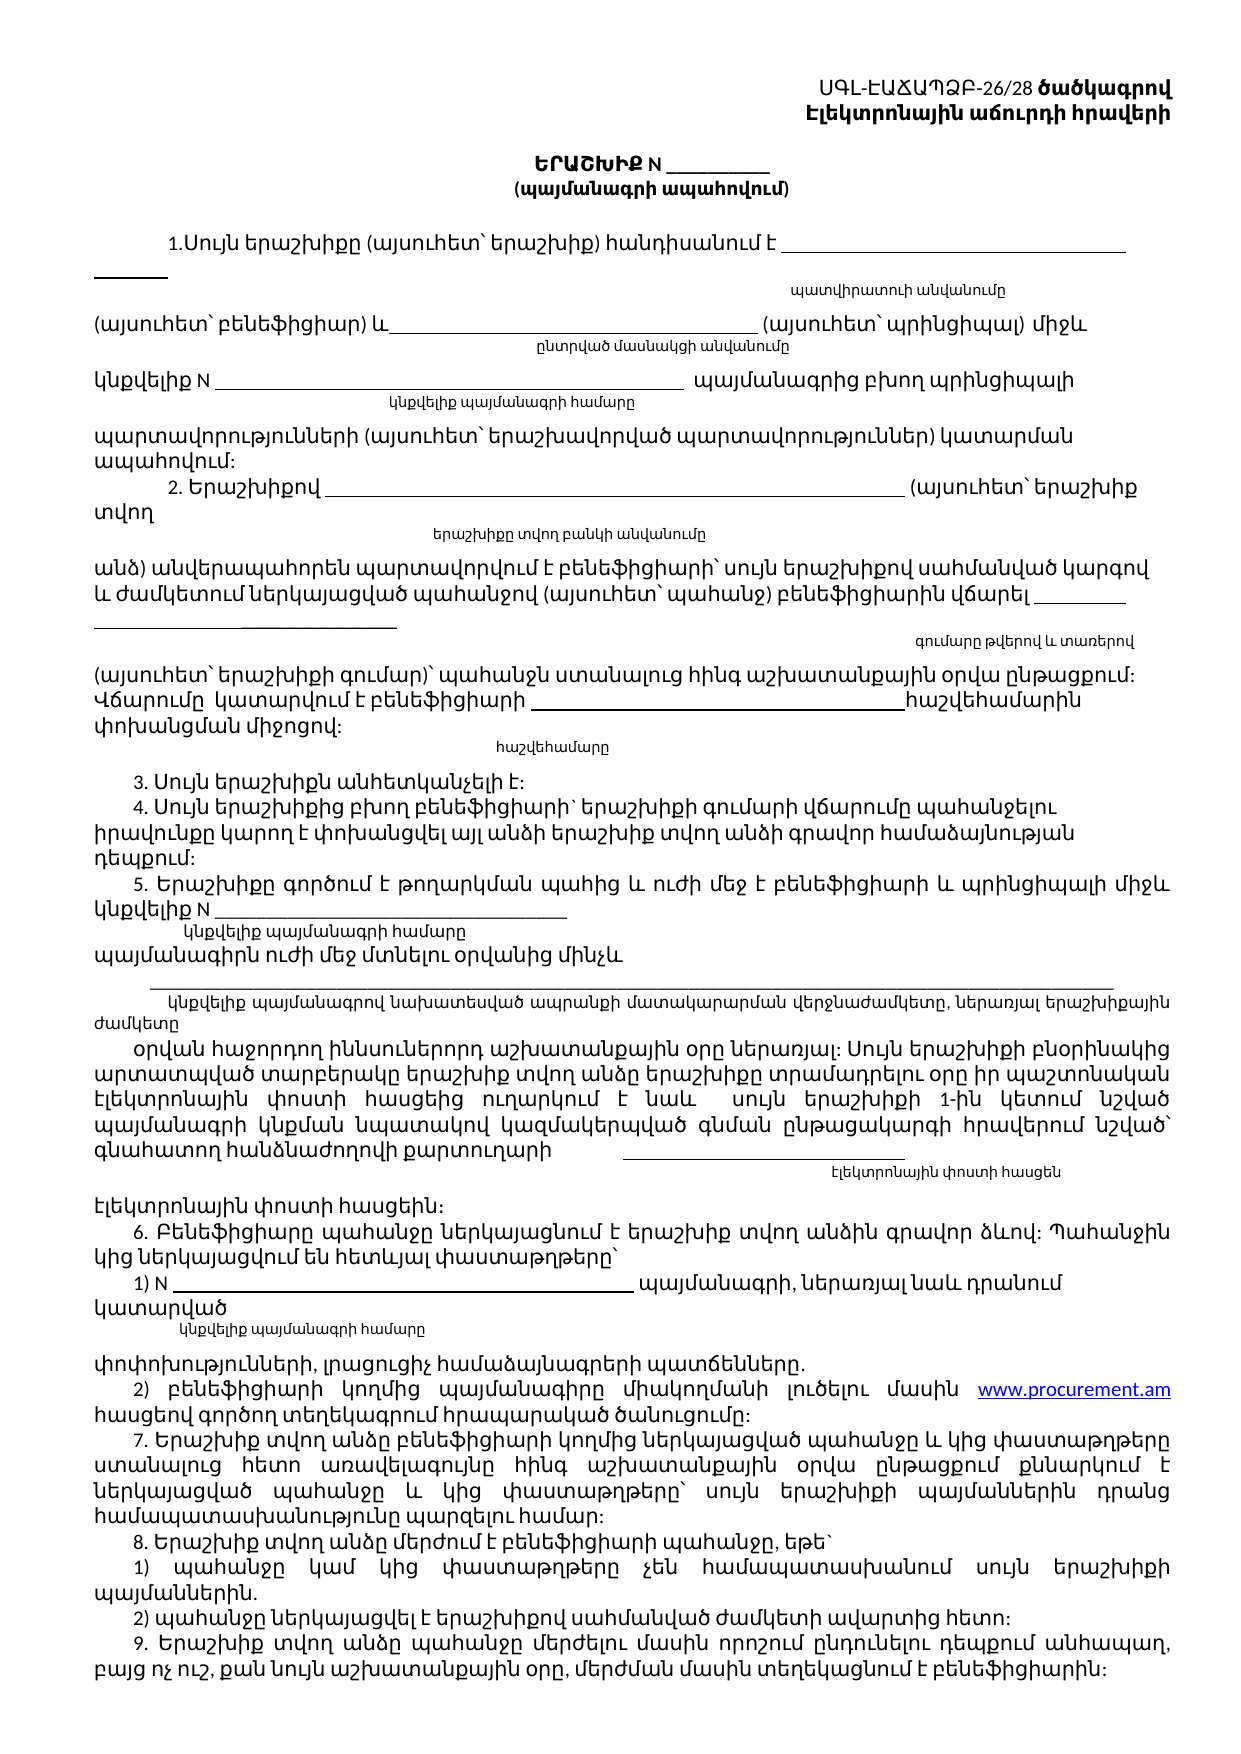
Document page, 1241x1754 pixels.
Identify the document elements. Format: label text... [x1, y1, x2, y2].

text 4. Սույն երաշխիքից բխող բենեֆիցիարի` երաշխիքի գումարի վճարումը պահանջելու իրավունքը կարող է փոխանցվել այլ անձի երաշխիք տվող անձի գրավոր համաձայնության դեպքում: [94, 794, 1171, 871]
text գումարը թվերով և տառերով [831, 632, 1171, 662]
list կնքվելիք պայմանագրով նախատեսված ապրանքի մատակարարման վերջնաժամկետը, ներառյալ երաշխիքային ժամկետը [94, 993, 1171, 1033]
text 8. Երաշխիք տվող անձը մերժում է բենեֆիցիարի պահանջը, եթե` [94, 1529, 1171, 1554]
text կնքվելիք պայմանագրի համարը [94, 922, 1171, 942]
list _____________________________________________________________________________________________ [94, 967, 1171, 993]
text 1) պահանջը կամ կից փաստաթղթերը չեն համապատասխանում սույն երաշխիքի պայմաններին. [94, 1554, 1171, 1605]
list պայմանագիրն ուժի մեջ մտնելու օրվանից մինչև [94, 942, 1171, 967]
text անձ) անվերապահորեն պարտավորվում է բենեֆիցիարի՝ սույն երաշխիքով սահմանված կարգով և ժամկետում ներկայացված պահանջով (այսուհետ՝ պահանջ) բենեֆիցիարին վճարել _______________ [94, 556, 1171, 632]
text կնքվելիք N պայմանագրից բխող պրինցիպալի [94, 367, 1171, 393]
text 3. Սույն երաշխիքն անհետկանչելի է: [94, 769, 1171, 794]
text Էլեկտրոնային աճուրդի հրավերի [94, 100, 1171, 126]
text 9. Երաշխիք տվող անձը պահանջը մերժելու մասին որոշում ընդունելու դեպքում անհապաղ, բայց ոչ ուշ, քան նույն աշխատանքային օրը, մերժման մասին տեղեկացնում է բենեֆիցիարին: [94, 1631, 1171, 1681]
text էլեկտրոնային փոստի հասցեն [94, 1163, 1171, 1193]
text (այսուհետ՝ բենեֆիցիար) և (այսուհետ՝ պրինցիպալ) միջև ընտրված մասնակցի անվանումը [94, 311, 1171, 367]
text ԵՐԱՇԽԻՔ N __________ [94, 151, 1171, 177]
text օրվան հաջորդող իննսուներորդ աշխատանքային օրը ներառյալ: Սույն երաշխիքի բնօրինակից արտատպված տարբերակը երաշխիք տվող անձը երաշխիքը տրամադրելու օրը իր պաշտոնական էլեկտրոնային փոստի հասցեից ուղարկում է նաև սույն երաշխիքի 1-ին կետում նշված պայմանագրի կնքման նպատակով կազմակերպված գնման ընթացակարգի հրավերում նշված՝ գնահատող հանձնաժողովի քարտուղարի [94, 1036, 1171, 1163]
text երաշխիքը տվող բանկի անվանումը [94, 525, 1171, 556]
text 1) N պայմանագրի, ներառյալ նաև դրանում կատարված [94, 1270, 1171, 1321]
text 2) բենեֆիցիարի կողմից պայմանագիրը միակողմանի լուծելու մասին www.procurement.am հասցեով գործող տեղեկագրում հրապարակած ծանուցումը: [94, 1376, 1171, 1427]
text (պայմանագրի ապահովում) [94, 177, 1171, 199]
text կնքվելիք պայմանագրի համարը [94, 393, 1171, 423]
text 2) պահանջը ներկայացվել է երաշխիքով սահմանված ժամկետի ավարտից հետո: [94, 1605, 1171, 1631]
text 6. Բենեֆիցիարը պահանջը ներկայացնում է երաշխիք տվող անձին գրավոր ձևով: Պահանջին կից ներկայացվում են հետևյալ փաստաթղթերը՝ [94, 1219, 1171, 1270]
text 5. Երաշխիքը գործում է թողարկման պահից և ուժի մեջ է բենեֆիցիարի և պրինցիպալի միջև կնքվելիք N __________________________________ [94, 871, 1171, 922]
text (այսուհետ՝ երաշխիքի գումար)՝ պահանջն ստանալուց հինգ աշխատանքային օրվա ընթացքում: Վճարումը կատարվում է բենեֆիցիարի հաշվեհամարին փոխանցման միջոցով: [94, 662, 1171, 738]
text կնքվելիք պայմանագրի համարը [94, 1321, 1171, 1351]
text 2. Երաշխիքով (այսուհետ՝ երաշխիք տվող [94, 474, 1171, 525]
text պարտավորությունների (այսուհետ՝ երաշխավորված պարտավորություններ) կատարման ապահովում: [94, 423, 1171, 474]
text 1.Սույն երաշխիքը (այսուհետ՝ երաշխիք) հանդիսանում է [94, 230, 1171, 281]
text ՍԳԼ-ԷԱՃԱՊՁԲ-26/28 ծածկագրով [94, 75, 1171, 100]
text փոփոխությունների, լրացուցիչ համաձայնագրերի պատճենները. [94, 1351, 1171, 1376]
text հաշվեհամարը [94, 738, 1171, 769]
text էլեկտրոնային փոստի հասցեին։ [94, 1193, 1171, 1219]
text 7. Երաշխիք տվող անձը բենեֆիցիարի կողմից ներկայացված պահանջը և կից փաստաթղթերը ստանալուց հետո առավելագույնը հինգ աշխատանքային օրվա ընթացքում քննարկում է ներկայացված պահանջը և կից փաստաթղթերը՝ սույն երաշխիքի պայմաններին դրանց համապատասխանությունը պարզելու համար: [94, 1427, 1171, 1529]
text պատվիրատուի անվանումը [684, 281, 1171, 311]
